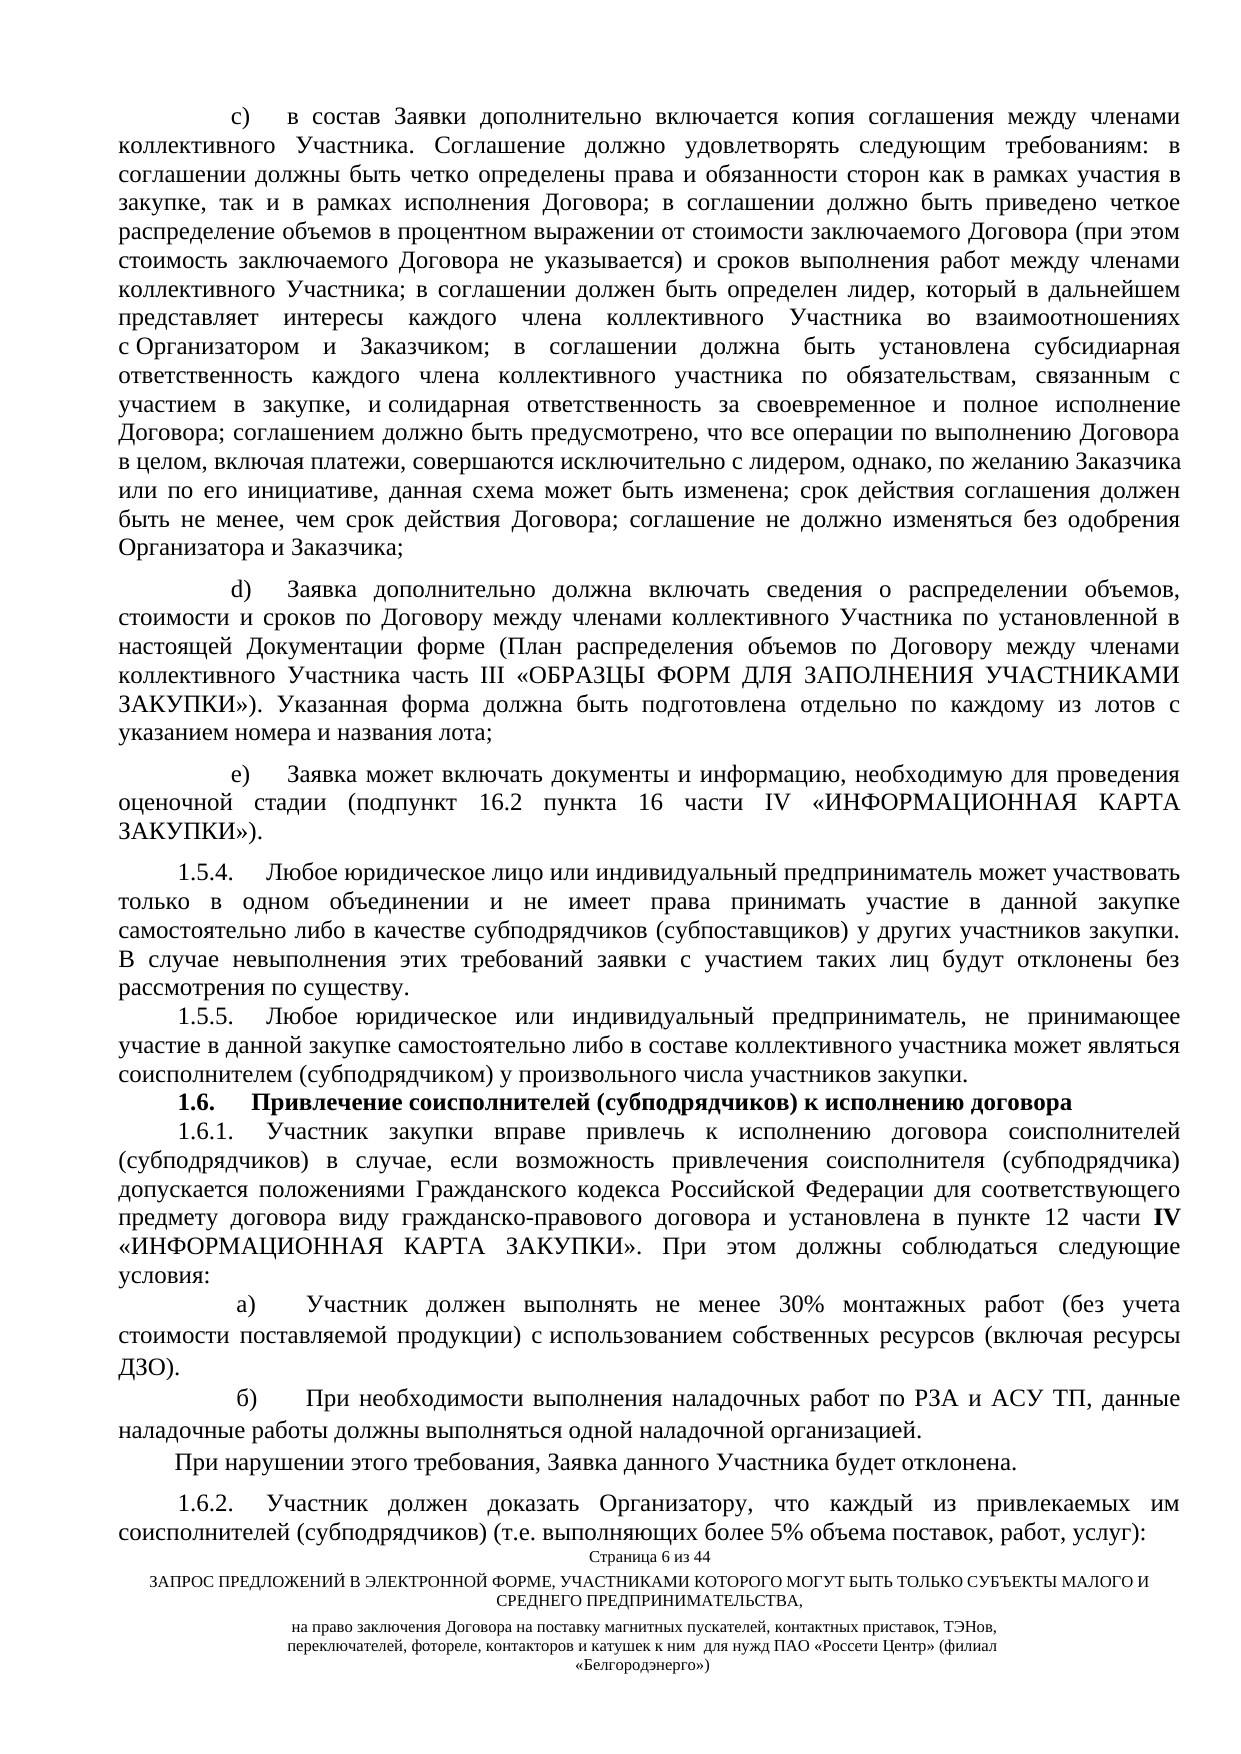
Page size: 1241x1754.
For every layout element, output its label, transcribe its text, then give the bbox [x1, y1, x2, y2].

subtitle Любое юридическое лицо или индивидуальный предприниматель может участвовать только в одном объединении и не имеет права принимать участие в данной закупке самостоятельно либо в качестве субподрядчиков (субпоставщиков) у других участников закупки. В случае невыполнения этих требований заявки с участием таких лиц будут отклонены без рассмотрения по существу. [118, 857, 1181, 1001]
text При нарушении этого требования, Заявка данного Участника будет отклонена. [174, 1447, 1181, 1475]
subtitle Привлечение соисполнителей (субподрядчиков) к исполнению договора [118, 1087, 1181, 1116]
list При необходимости выполнения наладочных работ по РЗА и АСУ ТП, данные наладочные работы должны выполняться одной наладочной организацией. [118, 1383, 1181, 1444]
list Заявка дополнительно должна включать сведения о распределении объемов, стоимости и сроков по Договору между членами коллективного Участника по установленной в настоящей Документации форме (План распределения объемов по Договору между членами коллективного Участника часть III «ОБРАЗЦЫ ФОРМ ДЛЯ ЗАПОЛНЕНИЯ УЧАСТНИКАМИ ЗАКУПКИ»). Указанная форма должна быть подготовлена отдельно по каждому из лотов с указанием номера и названия лота; [118, 574, 1181, 746]
subtitle Любое юридическое или индивидуальный предприниматель, не принимающее участие в данной закупке самостоятельно либо в составе коллективного участника может являться соисполнителем (субподрядчиком) у произвольного числа участников закупки. [118, 1001, 1181, 1087]
subtitle Участник должен доказать Организатору, что каждый из привлекаемых им соисполнителей (субподрядчиков) (т.е. выполняющих более 5% объема поставок, работ, услуг): [118, 1488, 1181, 1545]
list в состав Заявки дополнительно включается копия соглашения между членами коллективного Участника. Соглашение должно удовлетворять следующим требованиям: в соглашении должны быть четко определены права и обязанности сторон как в рамках участия в закупке, так и в рамках исполнения Договора; в соглашении должно быть приведено четкое распределение объемов в процентном выражении от стоимости заключаемого Договора (при этом стоимость заключаемого Договора не указывается) и сроков выполнения работ между членами коллективного Участника; в соглашении должен быть определен лидер, который в дальнейшем представляет интересы каждого члена коллективного Участника во взаимоотношениях с Организатором и Заказчиком; в соглашении должна быть установлена субсидиарная ответственность каждого члена коллективного участника по обязательствам, связанным с участием в закупке, и солидарная ответственность за своевременное и полное исполнение Договора; соглашением должно быть предусмотрено, что все операции по выполнению Договора в целом, включая платежи, совершаются исключительно с лидером, однако, по желанию Заказчика или по его инициативе, данная схема может быть изменена; срок действия соглашения должен быть не менее, чем срок действия Договора; соглашение не должно изменяться без одобрения Организатора и Заказчика; [118, 101, 1181, 561]
list Заявка может включать документы и информацию, необходимую для проведения оценочной стадии (подпункт 16.2 пункта 16 части IV «ИНФОРМАЦИОННАЯ КАРТА ЗАКУПКИ»). [118, 759, 1181, 845]
subtitle Участник закупки вправе привлечь к исполнению договора соисполнителей (субподрядчиков) в случае, если возможность привлечения соисполнителя (субподрядчика) допускается положениями Гражданского кодекса Российской Федерации для соответствующего предмету договора виду гражданско-правового договора и установлена в пункте 12 части IV «ИНФОРМАЦИОННАЯ КАРТА ЗАКУПКИ». При этом должны соблюдаться следующие условия: [118, 1116, 1181, 1289]
list Участник должен выполнять не менее 30% монтажных работ (без учета стоимости поставляемой продукции) c использованием собственных ресурсов (включая ресурсы ДЗО). [118, 1289, 1181, 1381]
